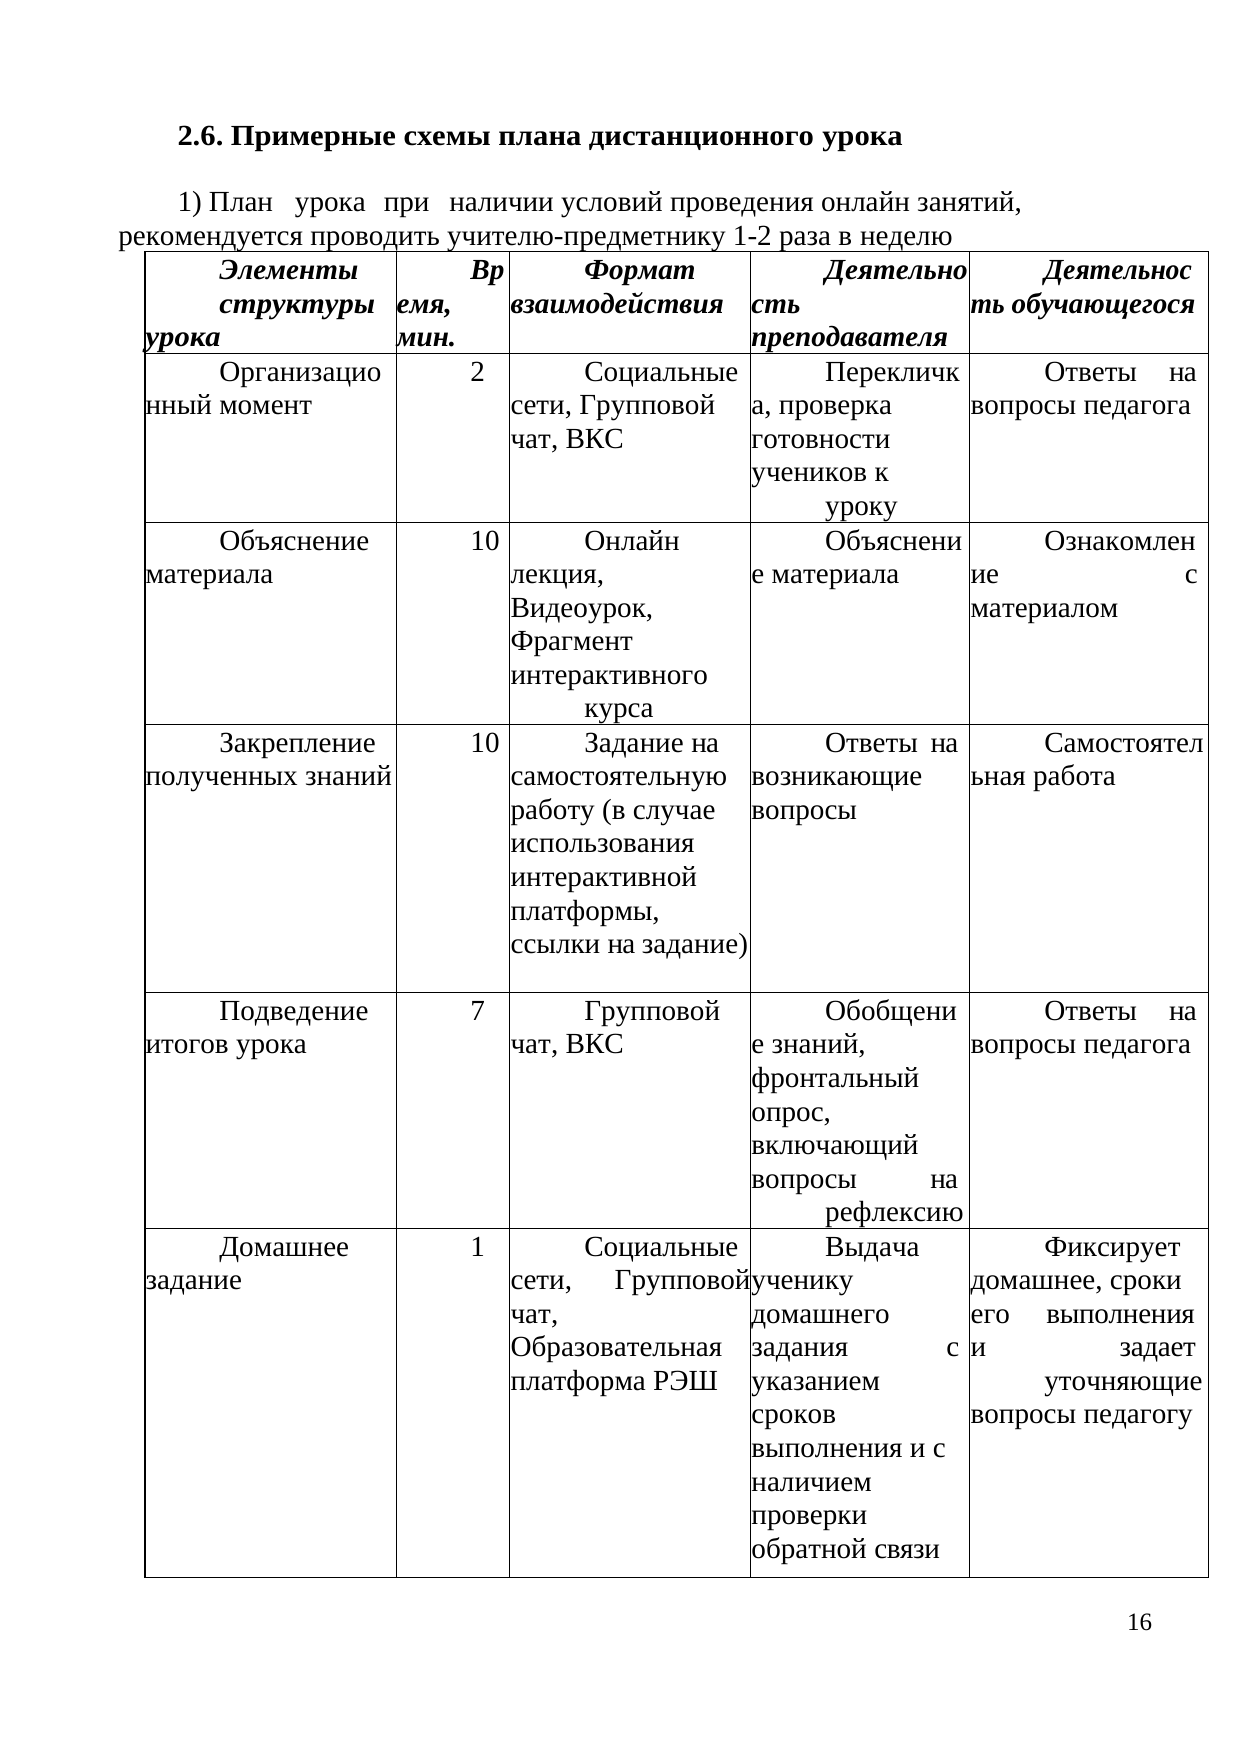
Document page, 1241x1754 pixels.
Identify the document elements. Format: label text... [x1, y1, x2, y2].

table_cell Подведение итогов урока [146, 993, 396, 1228]
table_header Время, мин. [397, 252, 509, 353]
table_cell Объяснение материала [751, 523, 969, 724]
table_cell Ответы на возникающие вопросы [751, 725, 969, 992]
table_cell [970, 1229, 1208, 1577]
table_cell Ответы на вопросы педагога [970, 993, 1208, 1228]
table_cell Групповой чат, ВКС [510, 993, 750, 1228]
table_cell 7 [397, 993, 509, 1228]
table_cell Обобщение знаний, фронтальный опрос, включающий вопросы на рефлексию [751, 993, 969, 1228]
table_cell 10 [397, 725, 509, 992]
table_header Деятельность преподавателя [751, 252, 969, 353]
table_cell Закрепление полученных знаний [146, 725, 396, 992]
subtitle 2.6. Примерные схемы плана дистанционного урока [118, 118, 1152, 152]
table_header Формат взаимодействия [510, 252, 750, 353]
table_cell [751, 1229, 969, 1577]
table_cell Самостоятельная работа [970, 725, 1208, 992]
table_cell Задание на самостоятельную работу (в случае использования интерактивной платформы, ссылки на задание) [510, 725, 750, 992]
list 1) План урока при наличии условий проведения онлайн занятий, рекомендуется проводить учителю-предметнику 1-2 раза в неделю [118, 184, 1152, 251]
table_header Деятельность обучающегося [970, 252, 1208, 353]
table_cell Онлайн лекция, Видеоурок, Фрагмент интерактивного курса [510, 523, 750, 724]
table_cell Организационный момент [146, 354, 396, 522]
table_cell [510, 1229, 750, 1577]
table_cell 10 [397, 523, 509, 724]
table_header Элементы структуры урока [146, 252, 396, 353]
table_cell 1 [397, 1229, 509, 1577]
table_cell Ознакомление с материалом [970, 523, 1208, 724]
table_cell Объяснение материала [146, 523, 396, 724]
table_cell Перекличка, проверка готовности учеников к уроку [751, 354, 969, 522]
table_cell 2 [397, 354, 509, 522]
table_cell Социальные сети, Групповой чат, ВКС [510, 354, 750, 522]
table_cell Ответы на вопросы педагога [970, 354, 1208, 522]
table_cell Домашнее задание [146, 1229, 396, 1577]
